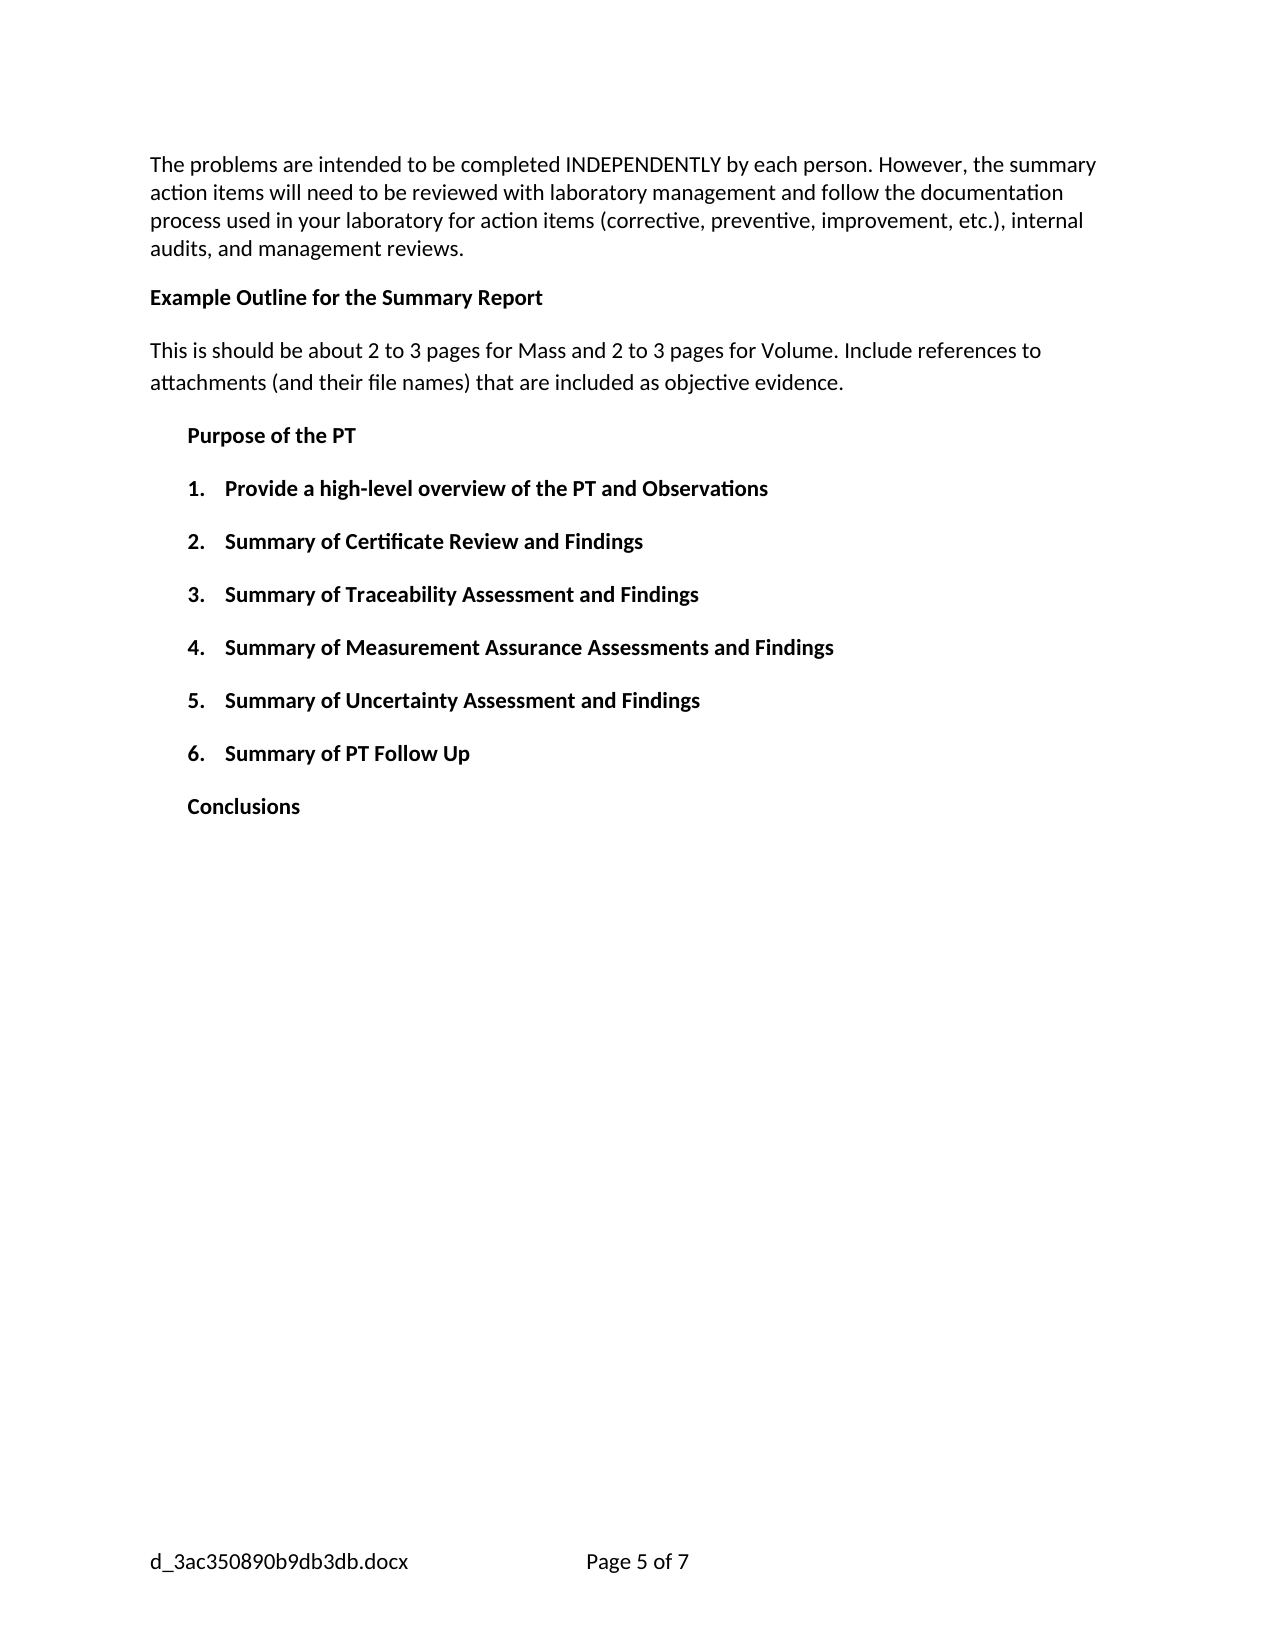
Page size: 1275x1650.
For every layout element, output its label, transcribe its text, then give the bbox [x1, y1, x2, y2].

subtitle Purpose of the PT [187, 421, 1125, 449]
subtitle Example Outline for the Summary Report [150, 283, 1125, 311]
text This is should be about 2 to 3 pages for Mass and 2 to 3 pages for Volume. Include references to attachments (and their file names) that are included as objective evidence. [150, 336, 1125, 396]
text The problems are intended to be completed INDEPENDENTLY by each person. However, the summary action items will need to be reviewed with laboratory management and follow the documentation process used in your laboratory for action items (corrective, preventive, improvement, etc.), internal audits, and management reviews. [150, 150, 1125, 262]
subtitle Summary of Certificate Review and Findings [187, 527, 1125, 555]
subtitle Summary of PT Follow Up [187, 739, 1125, 767]
subtitle Summary of Measurement Assurance Assessments and Findings [187, 633, 1125, 661]
subtitle Provide a high-level overview of the PT and Observations [187, 474, 1125, 502]
subtitle Summary of Uncertainty Assessment and Findings [187, 686, 1125, 714]
subtitle Conclusions [187, 792, 1125, 820]
subtitle Summary of Traceability Assessment and Findings [187, 580, 1125, 608]
